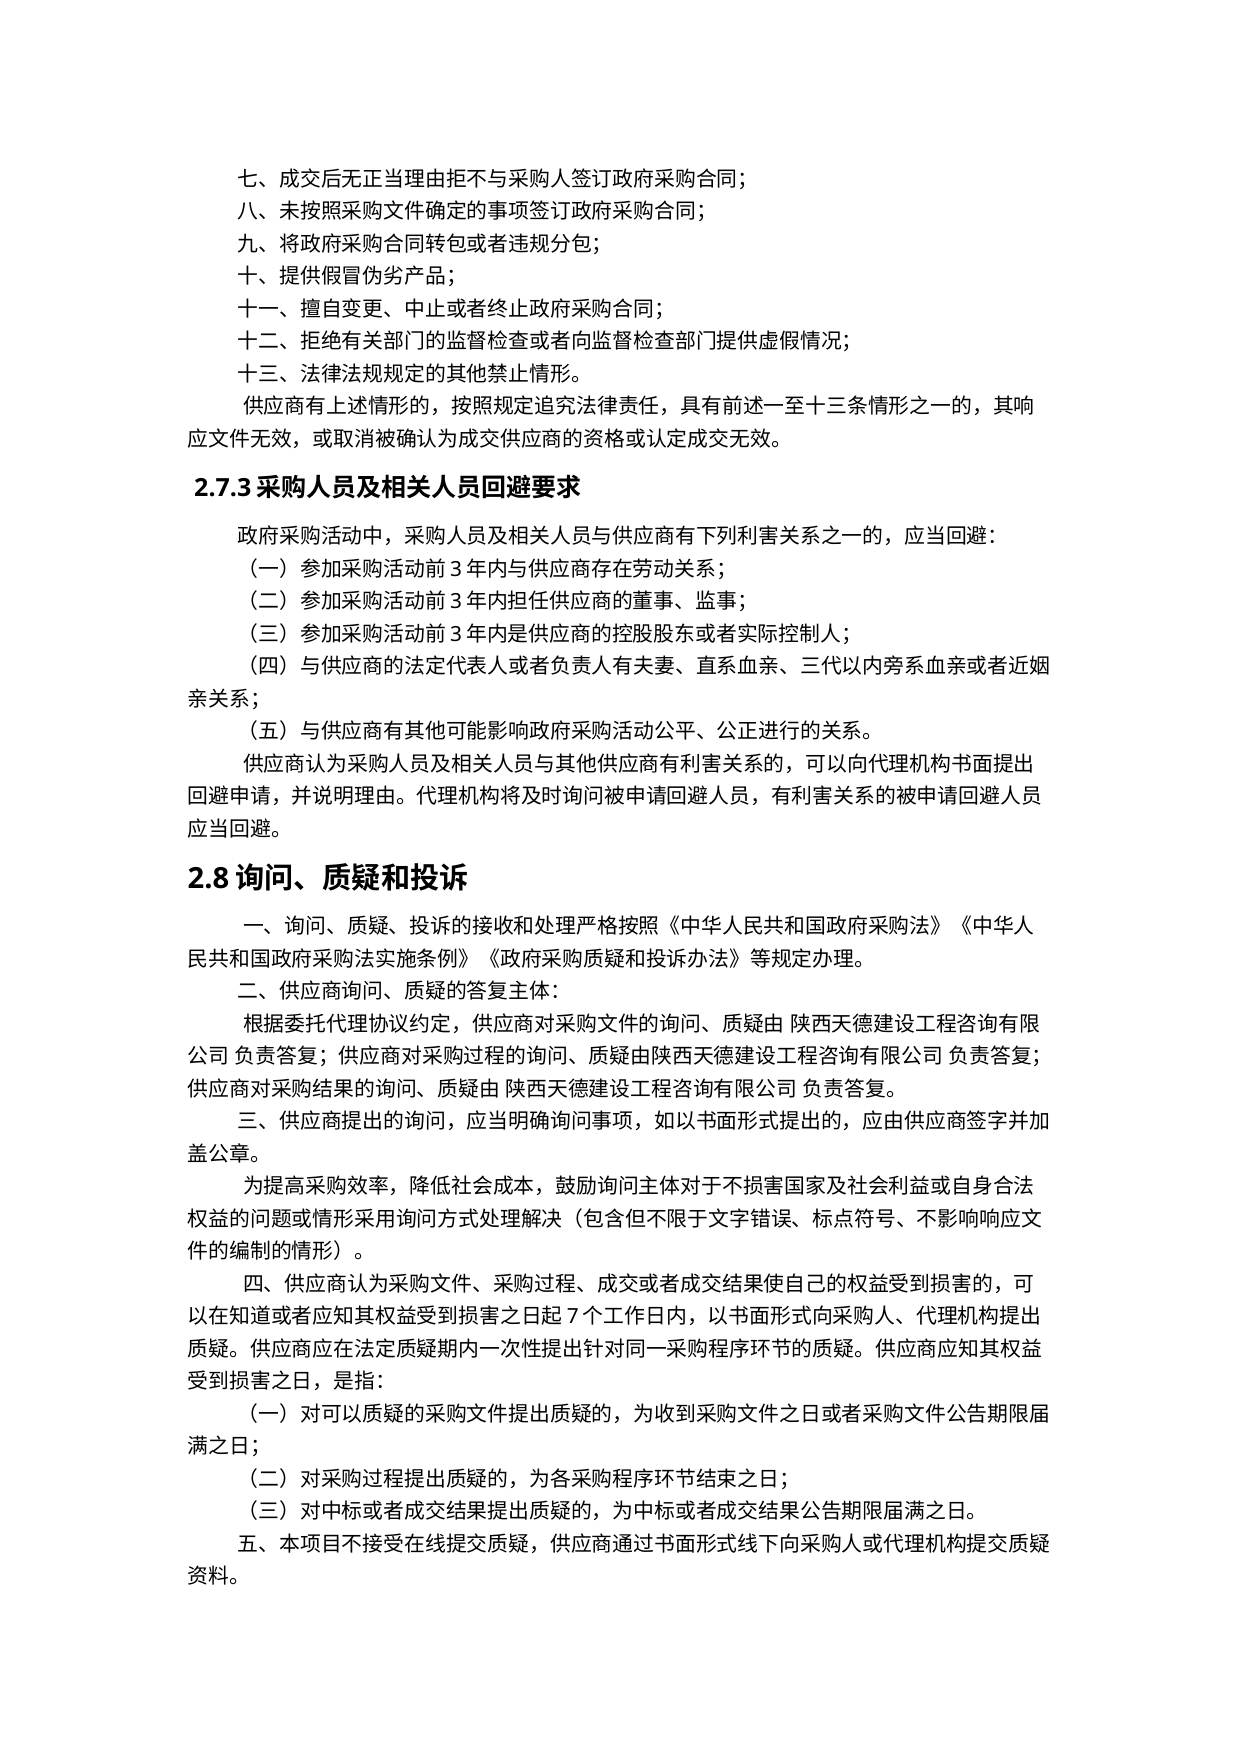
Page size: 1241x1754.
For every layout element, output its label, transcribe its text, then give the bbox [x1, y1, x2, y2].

text （二）参加采购活动前3年内担任供应商的董事、监事； [187, 584, 1053, 617]
text 十一、擅自变更、中止或者终止政府采购合同； [187, 292, 1053, 324]
text （四）与供应商的法定代表人或者负责人有夫妻、直系血亲、三代以内旁系血亲或者近姻亲关系； [187, 649, 1053, 714]
text 根据委托代理协议约定，供应商对采购文件的询问、质疑由 陕西天德建设工程咨询有限公司 负责答复；供应商对采购过程的询问、质疑由陕西天德建设工程咨询有限公司 负责答复；供应商对采购结果的询问、质疑由 陕西天德建设工程咨询有限公司 负责答复。 [187, 1007, 1053, 1104]
text （三）参加采购活动前3年内是供应商的控股股东或者实际控制人； [187, 617, 1053, 649]
text 三、供应商提出的询问，应当明确询问事项，如以书面形式提出的，应由供应商签字并加盖公章。 [187, 1104, 1053, 1169]
text 为提高采购效率，降低社会成本，鼓励询问主体对于不损害国家及社会利益或自身合法权益的问题或情形采用询问方式处理解决（包含但不限于文字错误、标点符号、不影响响应文件的编制的情形）。 [187, 1169, 1053, 1267]
text 四、供应商认为采购文件、采购过程、成交或者成交结果使自己的权益受到损害的，可以在知道或者应知其权益受到损害之日起7个工作日内，以书面形式向采购人、代理机构提出质疑。供应商应在法定质疑期内一次性提出针对同一采购程序环节的质疑。供应商应知其权益受到损害之日，是指： [187, 1267, 1053, 1397]
text 供应商认为采购人员及相关人员与其他供应商有利害关系的，可以向代理机构书面提出回避申请，并说明理由。代理机构将及时询问被申请回避人员，有利害关系的被申请回避人员应当回避。 [187, 747, 1053, 844]
text （五）与供应商有其他可能影响政府采购活动公平、公正进行的关系。 [187, 714, 1053, 747]
text 十三、法律法规规定的其他禁止情形。 [187, 357, 1053, 389]
text 十二、拒绝有关部门的监督检查或者向监督检查部门提供虚假情况； [187, 324, 1053, 357]
text 五、本项目不接受在线提交质疑，供应商通过书面形式线下向采购人或代理机构提交质疑资料。 [187, 1527, 1053, 1592]
text 2.7.3采购人员及相关人员回避要求 [187, 454, 1053, 519]
text 七、成交后无正当理由拒不与采购人签订政府采购合同； [187, 162, 1053, 194]
text （二）对采购过程提出质疑的，为各采购程序环节结束之日； [187, 1462, 1053, 1494]
text 2.8询问、质疑和投诉 [187, 844, 1053, 909]
text （一）参加采购活动前3年内与供应商存在劳动关系； [187, 552, 1053, 584]
text 九、将政府采购合同转包或者违规分包； [187, 227, 1053, 259]
text 二、供应商询问、质疑的答复主体： [187, 974, 1053, 1007]
text 十、提供假冒伪劣产品； [187, 259, 1053, 292]
text （一）对可以质疑的采购文件提出质疑的，为收到采购文件之日或者采购文件公告期限届满之日； [187, 1397, 1053, 1462]
text 八、未按照采购文件确定的事项签订政府采购合同； [187, 194, 1053, 227]
text 政府采购活动中，采购人员及相关人员与供应商有下列利害关系之一的，应当回避： [187, 519, 1053, 552]
text 供应商有上述情形的，按照规定追究法律责任，具有前述一至十三条情形之一的，其响应文件无效，或取消被确认为成交供应商的资格或认定成交无效。 [187, 389, 1053, 454]
text （三）对中标或者成交结果提出质疑的，为中标或者成交结果公告期限届满之日。 [187, 1494, 1053, 1527]
text 一、询问、质疑、投诉的接收和处理严格按照《中华人民共和国政府采购法》《中华人民共和国政府采购法实施条例》《政府采购质疑和投诉办法》等规定办理。 [187, 909, 1053, 974]
